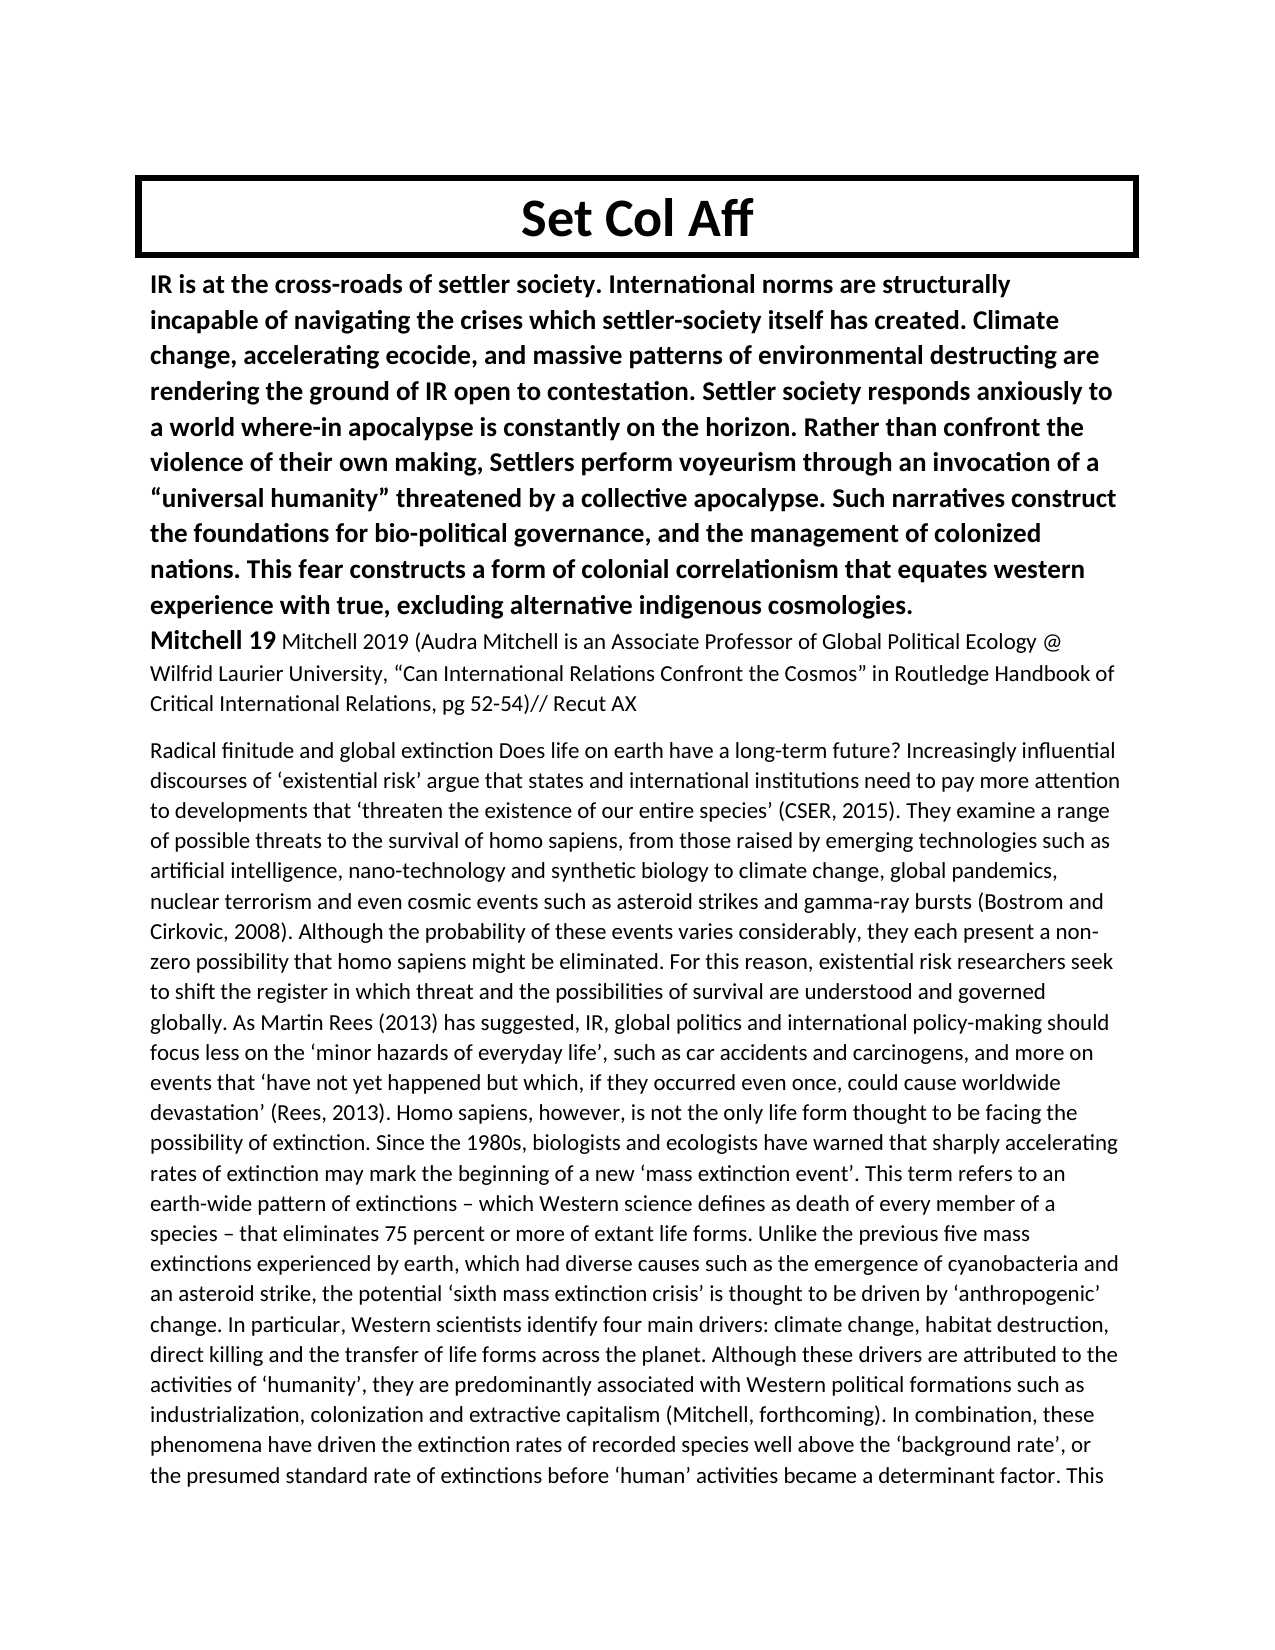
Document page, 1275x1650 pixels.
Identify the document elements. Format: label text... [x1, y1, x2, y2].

subtitle Set Col Aff [142, 181, 1133, 252]
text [150, 736, 1125, 1489]
subtitle IR is at the cross-roads of settler society. International norms are structurally incapable of navigating the crises which settler-society itself has created. Climate change, accelerating ecocide, and massive patterns of environmental destructing are rendering the ground of IR open to contestation. Settler society responds anxiously to a world where-in apocalypse is constantly on the horizon. Rather than confront the violence of their own making, Settlers perform voyeurism through an invocation of a “universal humanity” threatened by a collective apocalypse. Such narratives construct the foundations for bio-political governance, and the management of colonized nations. This fear constructs a form of colonial correlationism that equates western experience with true, excluding alternative indigenous cosmologies. [150, 267, 1125, 621]
text Mitchell 19 Mitchell 2019 (Audra Mitchell is an Associate Professor of Global Political Ecology @ Wilfrid Laurier University, “Can International Relations Confront the Cosmos” in Routledge Handbook of Critical International Relations, pg 52-54)// Recut AX [150, 623, 1125, 717]
